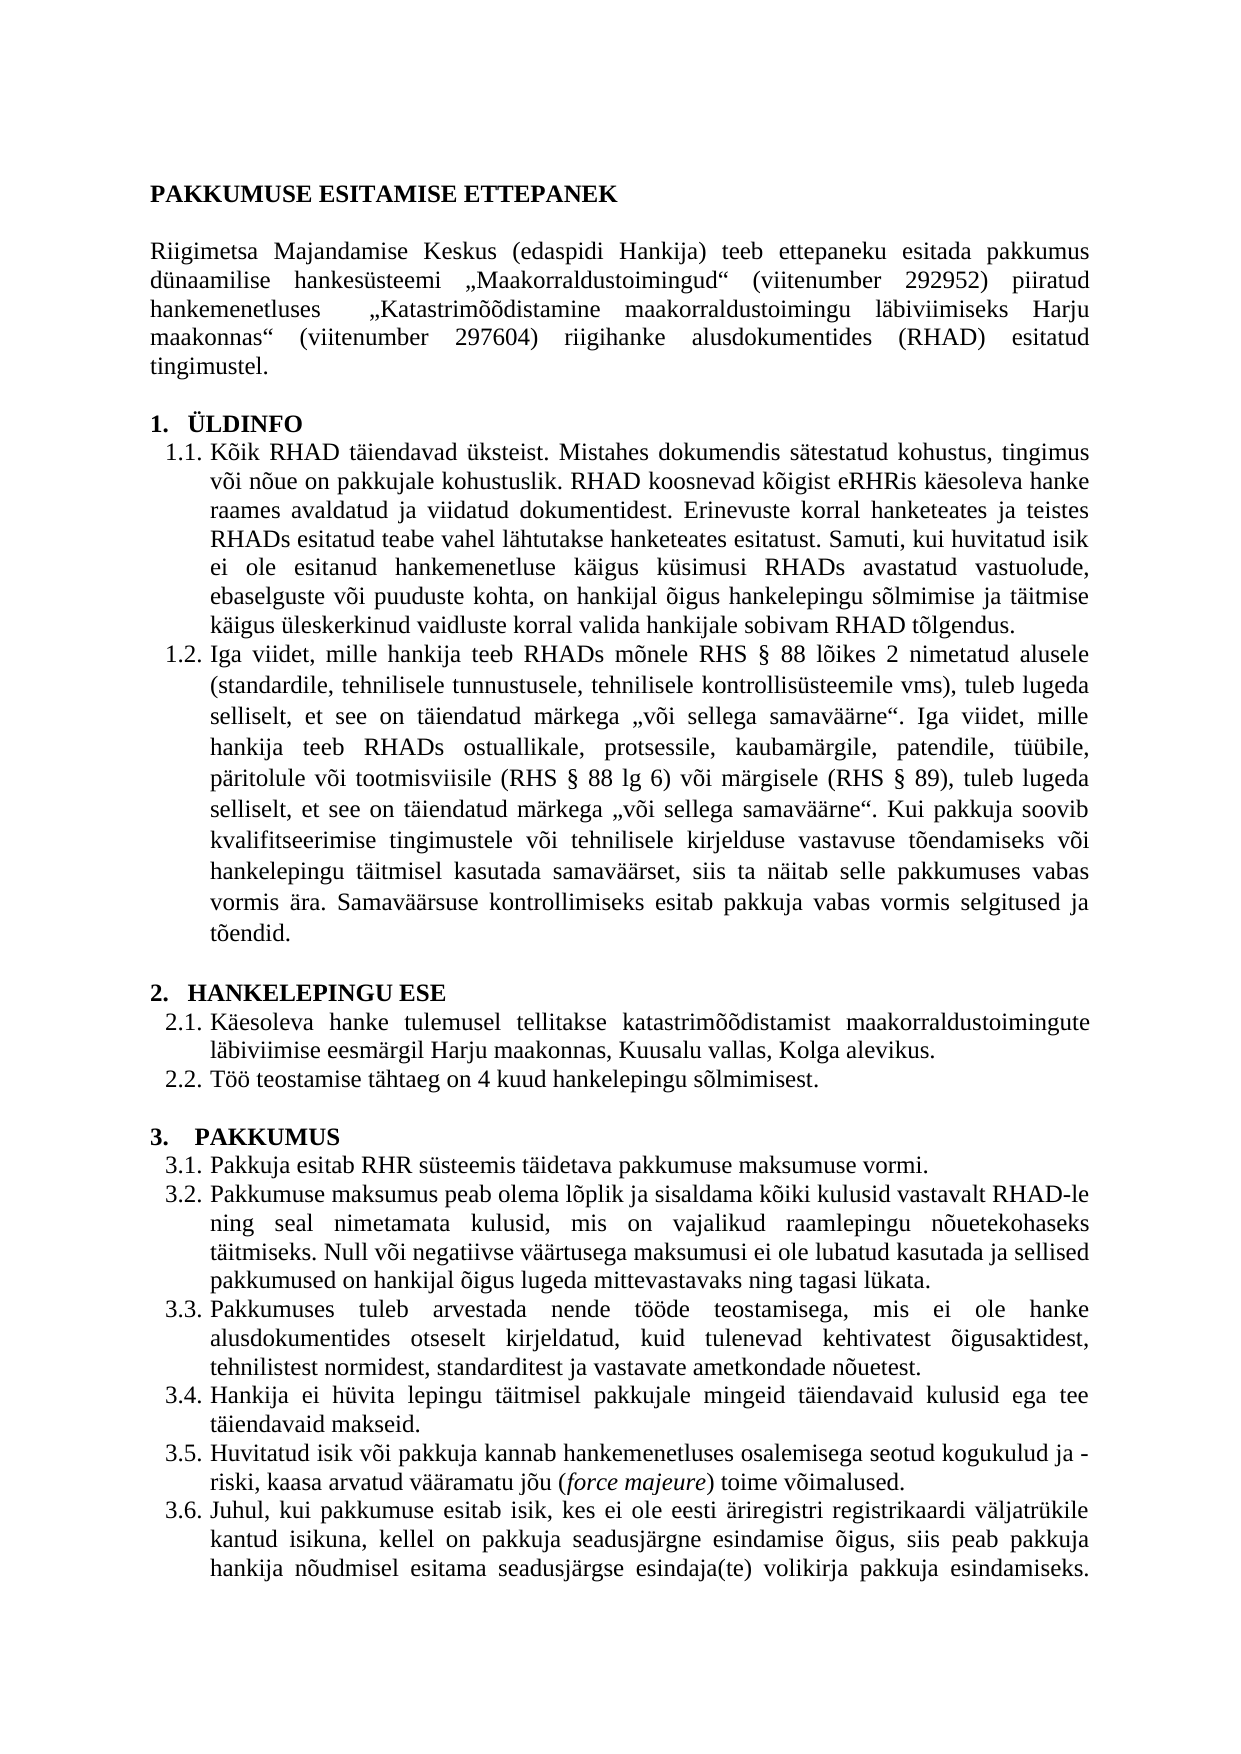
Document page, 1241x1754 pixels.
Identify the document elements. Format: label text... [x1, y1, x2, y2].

list Riigimetsa Majandamise Keskus (edaspidi Hankija) teeb ettepaneku esitada pakkumus dünaamilise hankesüsteemi „Maakorraldustoimingud“ (viitenumber 292952) piiratud hankemenetluses „Katastrimõõdistamine maakorraldustoimingu läbiviimiseks Harju maakonnas“ (viitenumber 297604) riigihanke alusdokumentides (RHAD) esitatud tingimustel. [150, 236, 1090, 380]
list ÜLDINFO [150, 409, 1090, 437]
text Töö teostamise tähtaeg on 4 kuud hankelepingu sõlmimisest. [165, 1064, 1090, 1093]
text Kõik RHAD täiendavad üksteist. Mistahes dokumendis sätestatud kohustus, tingimus või nõue on pakkujale kohustuslik. RHAD koosnevad kõigist eRHRis käesoleva hanke raames avaldatud ja viidatud dokumentidest. Erinevuste korral hanketeates ja teistes RHADs esitatud teabe vahel lähtutakse hanketeates esitatust. Samuti, kui huvitatud isik ei ole esitanud hankemenetluse käigus küsimusi RHADs avastatud vastuolude, ebaselguste või puuduste kohta, on hankijal õigus hankelepingu sõlmimise ja täitmise käigus üleskerkinud vaidluste korral valida hankijale sobivam RHAD tõlgendus. [165, 437, 1090, 639]
text PAKKUMUSE ESITAMISE ETTEPANEK [150, 179, 1090, 207]
list HANKELEPINGU ESE [150, 978, 1090, 1007]
text Pakkumuse maksumus peab olema lõplik ja sisaldama kõiki kulusid vastavalt RHAD-le ning seal nimetamata kulusid, mis on vajalikud raamlepingu nõuetekohaseks täitmiseks. Null või negatiivse väärtusega maksumusi ei ole lubatud kasutada ja sellised pakkumused on hankijal õigus lugeda mittevastavaks ning tagasi lükata. [165, 1179, 1090, 1294]
text Iga viidet, mille hankija teeb RHADs mõnele RHS § 88 lõikes 2 nimetatud alusele (standardile, tehnilisele tunnustusele, tehnilisele kontrollisüsteemile vms), tuleb lugeda selliselt, et see on täiendatud märkega „või sellega samaväärne“. Iga viidet, mille hankija teeb RHADs ostuallikale, protsessile, kaubamärgile, patendile, tüübile, päritolule või tootmisviisile (RHS § 88 lg 6) või märgisele (RHS § 89), tuleb lugeda selliselt, et see on täiendatud märkega „või sellega samaväärne“. Kui pakkuja soovib kvalifitseerimise tingimustele või tehnilisele kirjelduse vastavuse tõendamiseks või hankelepingu täitmisel kasutada samaväärset, siis ta näitab selle pakkumuses vabas vormis ära. Samaväärsuse kontrollimiseks esitab pakkuja vabas vormis selgitused ja tõendid. [165, 639, 1090, 947]
text Käesoleva hanke tulemusel tellitakse katastrimõõdistamist maakorraldustoimingute läbiviimise eesmärgil Harju maakonnas, Kuusalu vallas, Kolga alevikus. [165, 1007, 1090, 1064]
list PAKKUMUS [150, 1122, 1090, 1150]
text Huvitatud isik või pakkuja kannab hankemenetluses osalemisega seotud kogukulud ja -riski, kaasa arvatud vääramatu jõu (force majeure) toime võimalused. [165, 1438, 1090, 1495]
text Pakkumuses tuleb arvestada nende tööde teostamisega, mis ei ole hanke alusdokumentides otseselt kirjeldatud, kuid tulenevad kehtivatest õigusaktidest, tehnilistest normidest, standarditest ja vastavate ametkondade nõuetest. [165, 1294, 1090, 1380]
text Pakkuja esitab RHR süsteemis täidetava pakkumuse maksumuse vormi. [165, 1150, 1090, 1179]
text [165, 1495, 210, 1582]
text Hankija ei hüvita lepingu täitmisel pakkujale mingeid täiendavaid kulusid ega tee täiendavaid makseid. [165, 1380, 1090, 1438]
